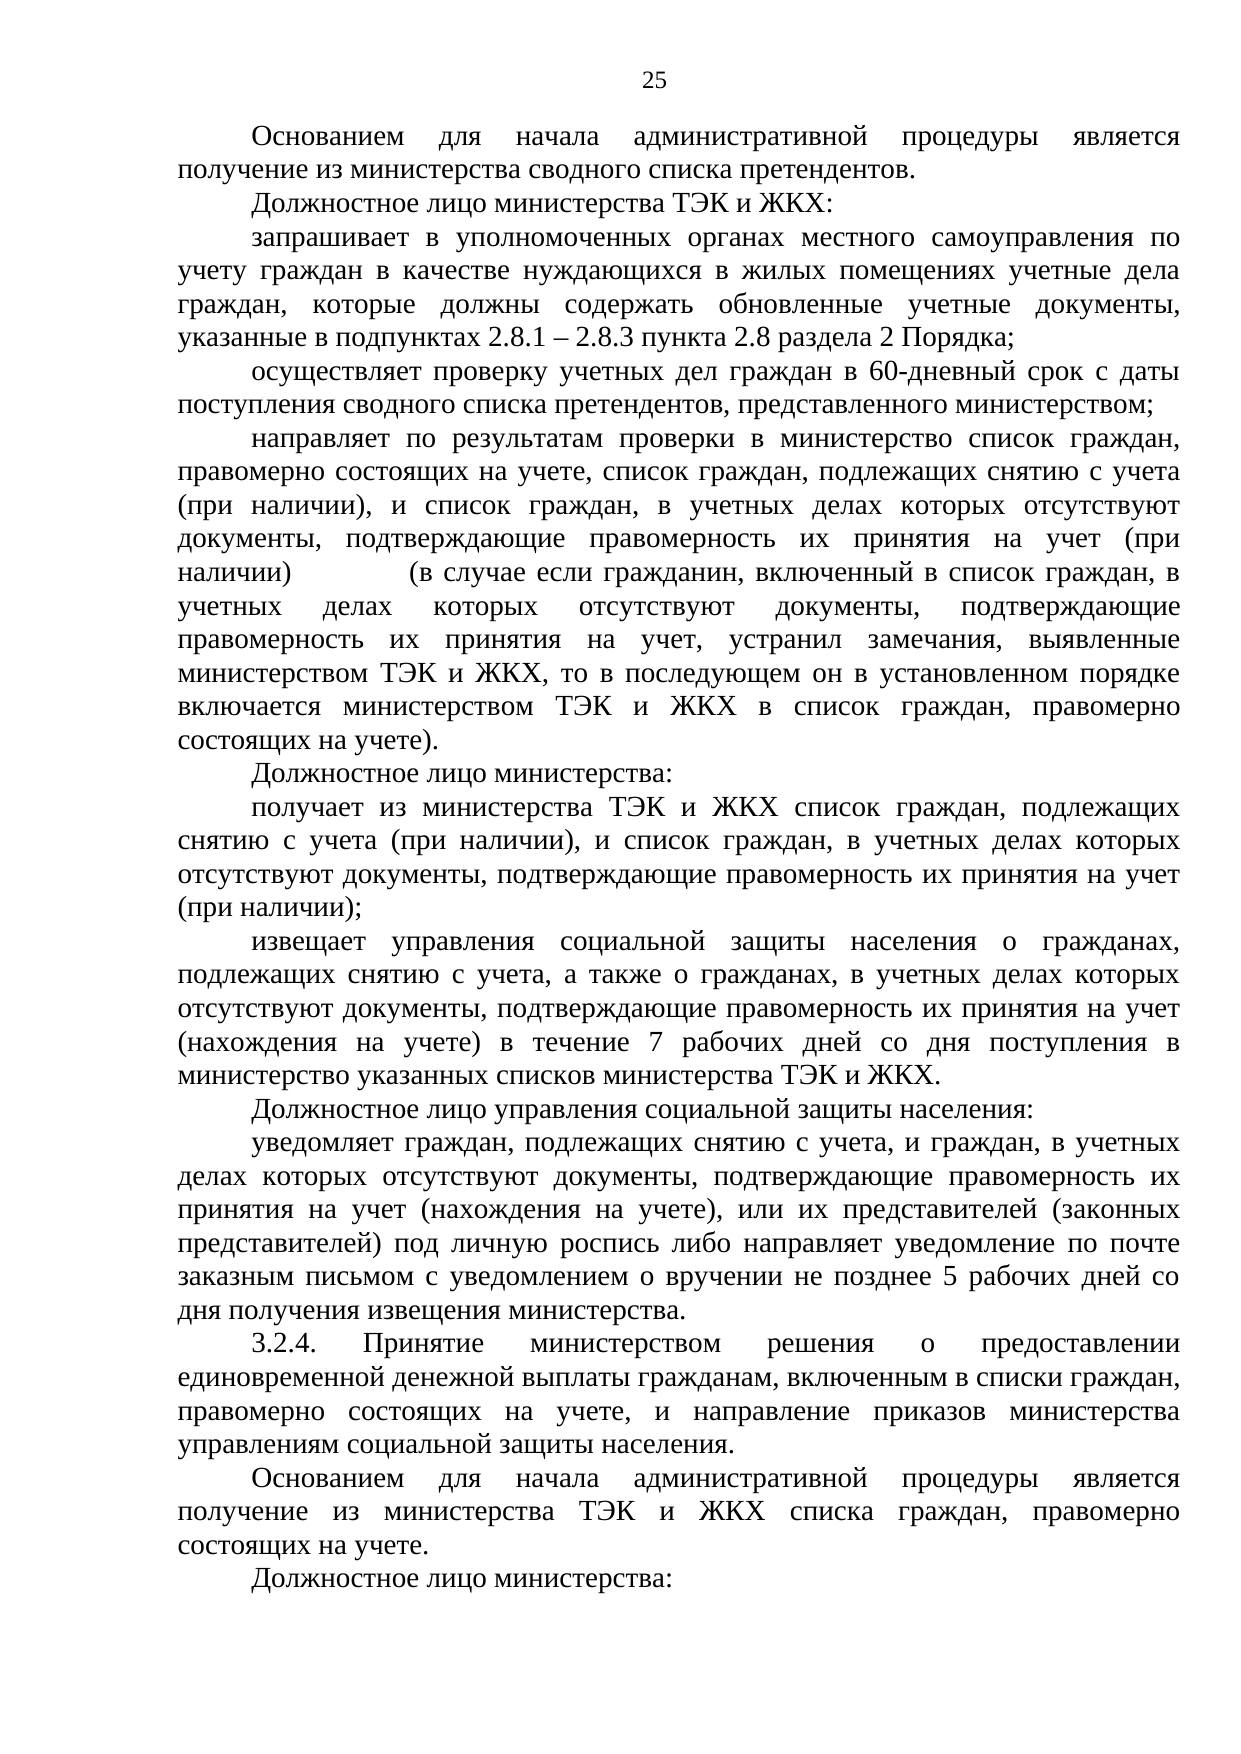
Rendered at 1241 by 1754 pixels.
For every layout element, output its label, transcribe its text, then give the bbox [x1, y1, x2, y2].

text 3.2.4. Принятие министерством решения о предоставлении единовременной денежной выплаты гражданам, включенным в списки граждан, правомерно состоящих на учете, и направление приказов министерства управлениям социальной защиты населения. [177, 1326, 1181, 1460]
text направляет по результатам проверки в министерство список граждан, правомерно состоящих на учете, список граждан, подлежащих снятию с учета (при наличии), и список граждан, в учетных делах которых отсутствуют документы, подтверждающие правомерность их принятия на учет (при наличии) (в случае если гражданин, включенный в список граждан, в учетных делах которых отсутствуют документы, подтверждающие правомерность их принятия на учет, устранил замечания, выявленные министерством ТЭК и ЖКХ, то в последующем он в установленном порядке включается министерством ТЭК и ЖКХ в список граждан, правомерно состоящих на учете). [177, 420, 1181, 755]
text получает из министерства ТЭК и ЖКХ список граждан, подлежащих снятию с учета (при наличии), и список граждан, в учетных делах которых отсутствуют документы, подтверждающие правомерность их принятия на учет (при наличии); [177, 789, 1181, 923]
text запрашивает в уполномоченных органах местного самоуправления по учету граждан в качестве нуждающихся в жилых помещениях учетные дела граждан, которые должны содержать обновленные учетные документы, указанные в подпунктах 2.8.1 – 2.8.3 пункта 2.8 раздела 2 Порядка; [177, 219, 1181, 353]
text Основанием для начала административной процедуры является получение из министерства сводного списка претендентов. [177, 118, 1181, 185]
text уведомляет граждан, подлежащих снятию с учета, и граждан, в учетных делах которых отсутствуют документы, подтверждающие правомерность их принятия на учет (нахождения на учете), или их представителей (законных представителей) под личную роспись либо направляет уведомление по почте заказным письмом с уведомлением о вручении не позднее 5 рабочих дней со дня получения извещения министерства. [177, 1124, 1181, 1326]
text извещает управления социальной защиты населения о гражданах, подлежащих снятию с учета, а также о гражданах, в учетных делах которых отсутствуют документы, подтверждающие правомерность их принятия на учет (нахождения на учете) в течение 7 рабочих дней со дня поступления в министерство указанных списков министерства ТЭК и ЖКХ. [177, 923, 1181, 1091]
text Должностное лицо управления социальной защиты населения: [177, 1091, 1181, 1124]
text Основанием для начала административной процедуры является получение из министерства ТЭК и ЖКХ списка граждан, правомерно состоящих на учете. [177, 1460, 1181, 1560]
text Должностное лицо министерства: [177, 1560, 1181, 1594]
text осуществляет проверку учетных дел граждан в 60-дневный срок с даты поступления сводного списка претендентов, представленного министерством; [177, 353, 1181, 420]
text Должностное лицо министерства: [177, 755, 1181, 789]
text Должностное лицо министерства ТЭК и ЖКХ: [177, 185, 1181, 219]
